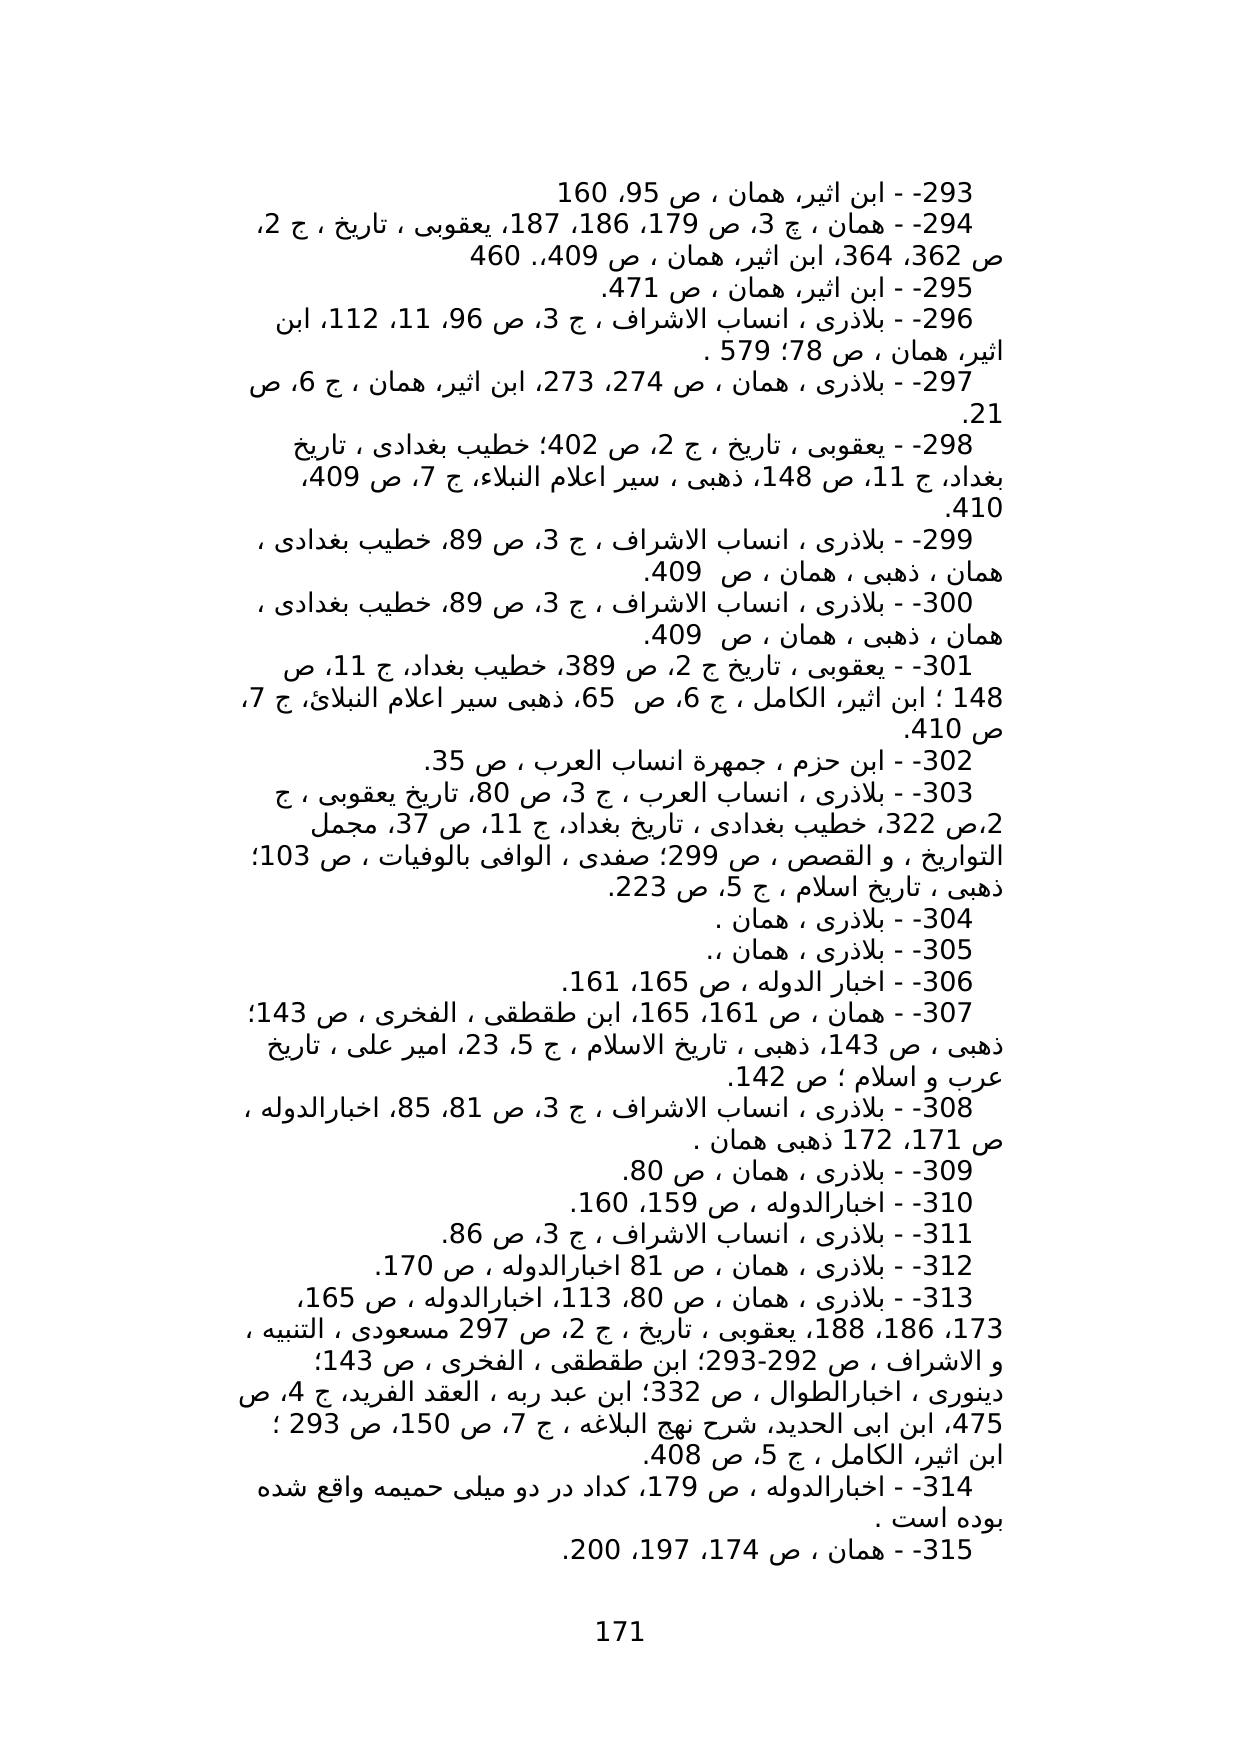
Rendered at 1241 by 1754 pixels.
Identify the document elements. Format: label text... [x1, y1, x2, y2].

text 296- - بلاذرى ، انساب الاشراف ، ج 3، ص 96، 11، 112، ابن اثير، همان ، ص 78؛ 579 . [236, 303, 1004, 367]
text 302- - ابن حزم ، جمهرة انساب العرب ، ص 35. [236, 745, 1004, 777]
text 310- - اخبارالدوله ، ص 159، 160. [236, 1187, 1004, 1219]
text 312- - بلاذرى ، همان ، ص 81 اخبارالدوله ، ص 170. [236, 1250, 1004, 1282]
text 298- - يعقوبى ، تاريخ ، ج 2، ص 402؛ خطيب بغدادى ، تاريخ بغداد، ج 11، ص 148، ذهبى ، سير اعلام النبلاء، ج 7، ص 409، 410. [236, 430, 1004, 524]
text 305- - بلاذرى ، همان ،. [236, 935, 1004, 966]
text 311- - بلاذرى ، انساب الاشراف ، ج 3، ص 86. [236, 1219, 1004, 1250]
text 313- - بلاذرى ، همان ، ص 80، 113، اخبارالدوله ، ص 165، 173، 186، 188، يعقوبى ، تاريخ ، ج 2، ص 297 مسعودى ، التنبيه ، و الاشراف ، ص 292-293؛ ابن طقطقى ، الفخرى ، ص 143؛ دينورى ، اخبارالطوال ، ص 332؛ ابن عبد ربه ، العقد الفريد، ج 4، ص 475، ابن ابى الحديد، شرح نهج البلاغه ، ج 7، ص 150، ص 293 ؛ ابن اثير، الكامل ، ج 5، ص 408. [236, 1282, 1004, 1471]
text 308- - بلاذرى ، انساب الاشراف ، ج 3، ص 81، 85، اخبارالدوله ، ص 171، 172 ذهبى همان . [236, 1092, 1004, 1156]
text 294- - همان ، چ 3، ص 179، 186، 187، يعقوبى ، تاريخ ، ج 2، ص 362، 364، ابن اثير، همان ، ص 409،. 460 [236, 209, 1004, 272]
text 300- - بلاذرى ، انساب الاشراف ، ج 3، ص 89، خطيب بغدادى ، همان ، ذهبى ، همان ، ص ‍ 409. [236, 587, 1004, 651]
text 309- - بلاذرى ، همان ، ص 80. [236, 1156, 1004, 1187]
text 295- - ابن اثير، همان ، ص 471. [236, 272, 1004, 303]
text 301- - يعقوبى ، تاريخ ج 2، ص 389، خطيب بغداد، ج 11، ص 148 ؛ ابن اثير، الكامل ، ج 6، ص ‍ 65، ذهبى سير اعلام النبلائ، ج 7، ص 410. [236, 651, 1004, 745]
text 314- - اخبارالدوله ، ص 179، كداد در دو ميلى حميمه واقع شده بوده است . [236, 1471, 1004, 1534]
text 293- - ابن اثير، همان ، ص 95، 160 [236, 177, 1004, 209]
text 299- - بلاذرى ، انساب الاشراف ، ج 3، ص 89، خطيب بغدادى ، همان ، ذهبى ، همان ، ص ‍ 409. [236, 524, 1004, 587]
text 307- - همان ، ص 161، 165، ابن طقطقى ، الفخرى ، ص 143؛ ذهبى ، ص 143، ذهبى ، تاريخ الاسلام ، ج 5، 23، امير على ، تاريخ عرب و اسلام ؛ ص 142. [236, 998, 1004, 1092]
text 304- - بلاذرى ، همان . [236, 903, 1004, 935]
text 315- - همان ، ص 174، 197، 200. [236, 1534, 1004, 1566]
text 303- - بلاذرى ، انساب العرب ، ج 3، ص 80، تاريخ يعقوبى ، ج 2،ص 322، خطيب بغدادى ، تاريخ بغداد، ج 11، ص 37، مجمل التواريخ ، و القصص ، ص 299؛ صفدى ، الوافى بالوفيات ، ص 103؛ ذهبى ، تاريخ اسلام ، ج 5، ص 223. [236, 777, 1004, 903]
text 306- - اخبار الدوله ، ص 165، 161. [236, 966, 1004, 998]
text 297- - بلاذرى ، همان ، ص 274، 273، ابن اثير، همان ، ج 6، ص 21. [236, 367, 1004, 430]
